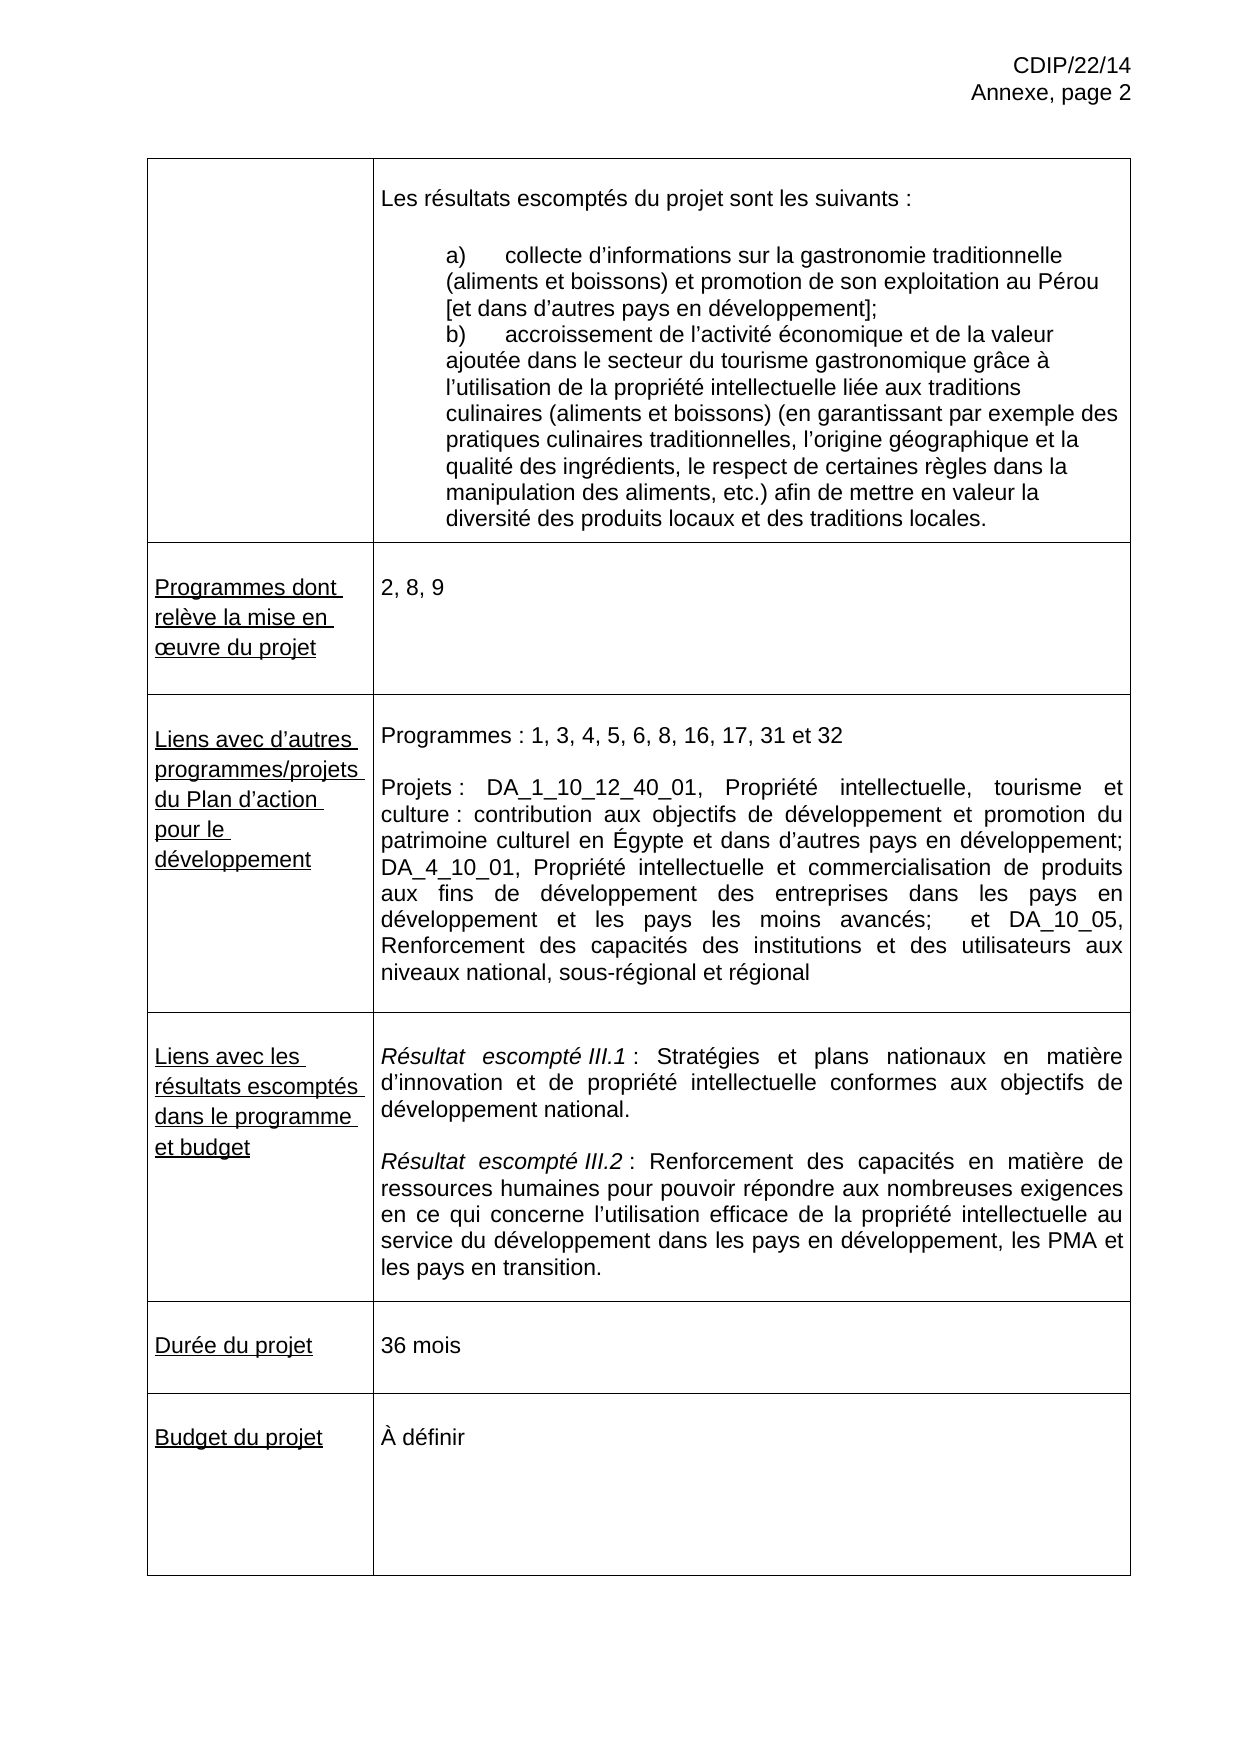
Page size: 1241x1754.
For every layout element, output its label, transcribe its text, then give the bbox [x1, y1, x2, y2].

table_cell Budget du projet [148, 1394, 373, 1575]
table_cell Liens avec d’autres programmes/projets du Plan d’action pour le développement [148, 695, 373, 1012]
table_cell Liens avec les résultats escomptés dans le programme et budget [148, 1013, 373, 1301]
table_cell Durée du projet [148, 1302, 373, 1392]
table_cell À définir [374, 1394, 1130, 1575]
table_cell Résultat escompté III.1 : Stratégies et plans nationaux en matière d’innovation et de propriété intellectuelle conformes aux objectifs de développement national. Résultat escompté III.2 : Renforcement des capacités en matière de ressources humaines pour pouvoir répondre aux nombreuses exigences en ce qui concerne l’utilisation efficace de la propriété intellectuelle au service du développement dans les pays en développement, les PMA et les pays en transition. [374, 1013, 1130, 1301]
table_cell 36 mois [374, 1302, 1130, 1392]
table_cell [374, 159, 1130, 542]
table_cell Programmes dont relève la mise en œuvre du projet [148, 543, 373, 694]
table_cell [148, 159, 373, 542]
table_cell 2, 8, 9 [374, 543, 1130, 694]
table_cell Programmes : 1, 3, 4, 5, 6, 8, 16, 17, 31 et 32 Projets : DA_1_10_12_40_01, Propriété intellectuelle, tourisme et culture : contribution aux objectifs de développement et promotion du patrimoine culturel en Égypte et dans d’autres pays en développement; DA_4_10_01, Propriété intellectuelle et commercialisation de produits aux fins de développement des entreprises dans les pays en développement et les pays les moins avancés; et DA_10_05, Renforcement des capacités des institutions et des utilisateurs aux niveaux national, sous-régional et régional [374, 695, 1130, 1012]
